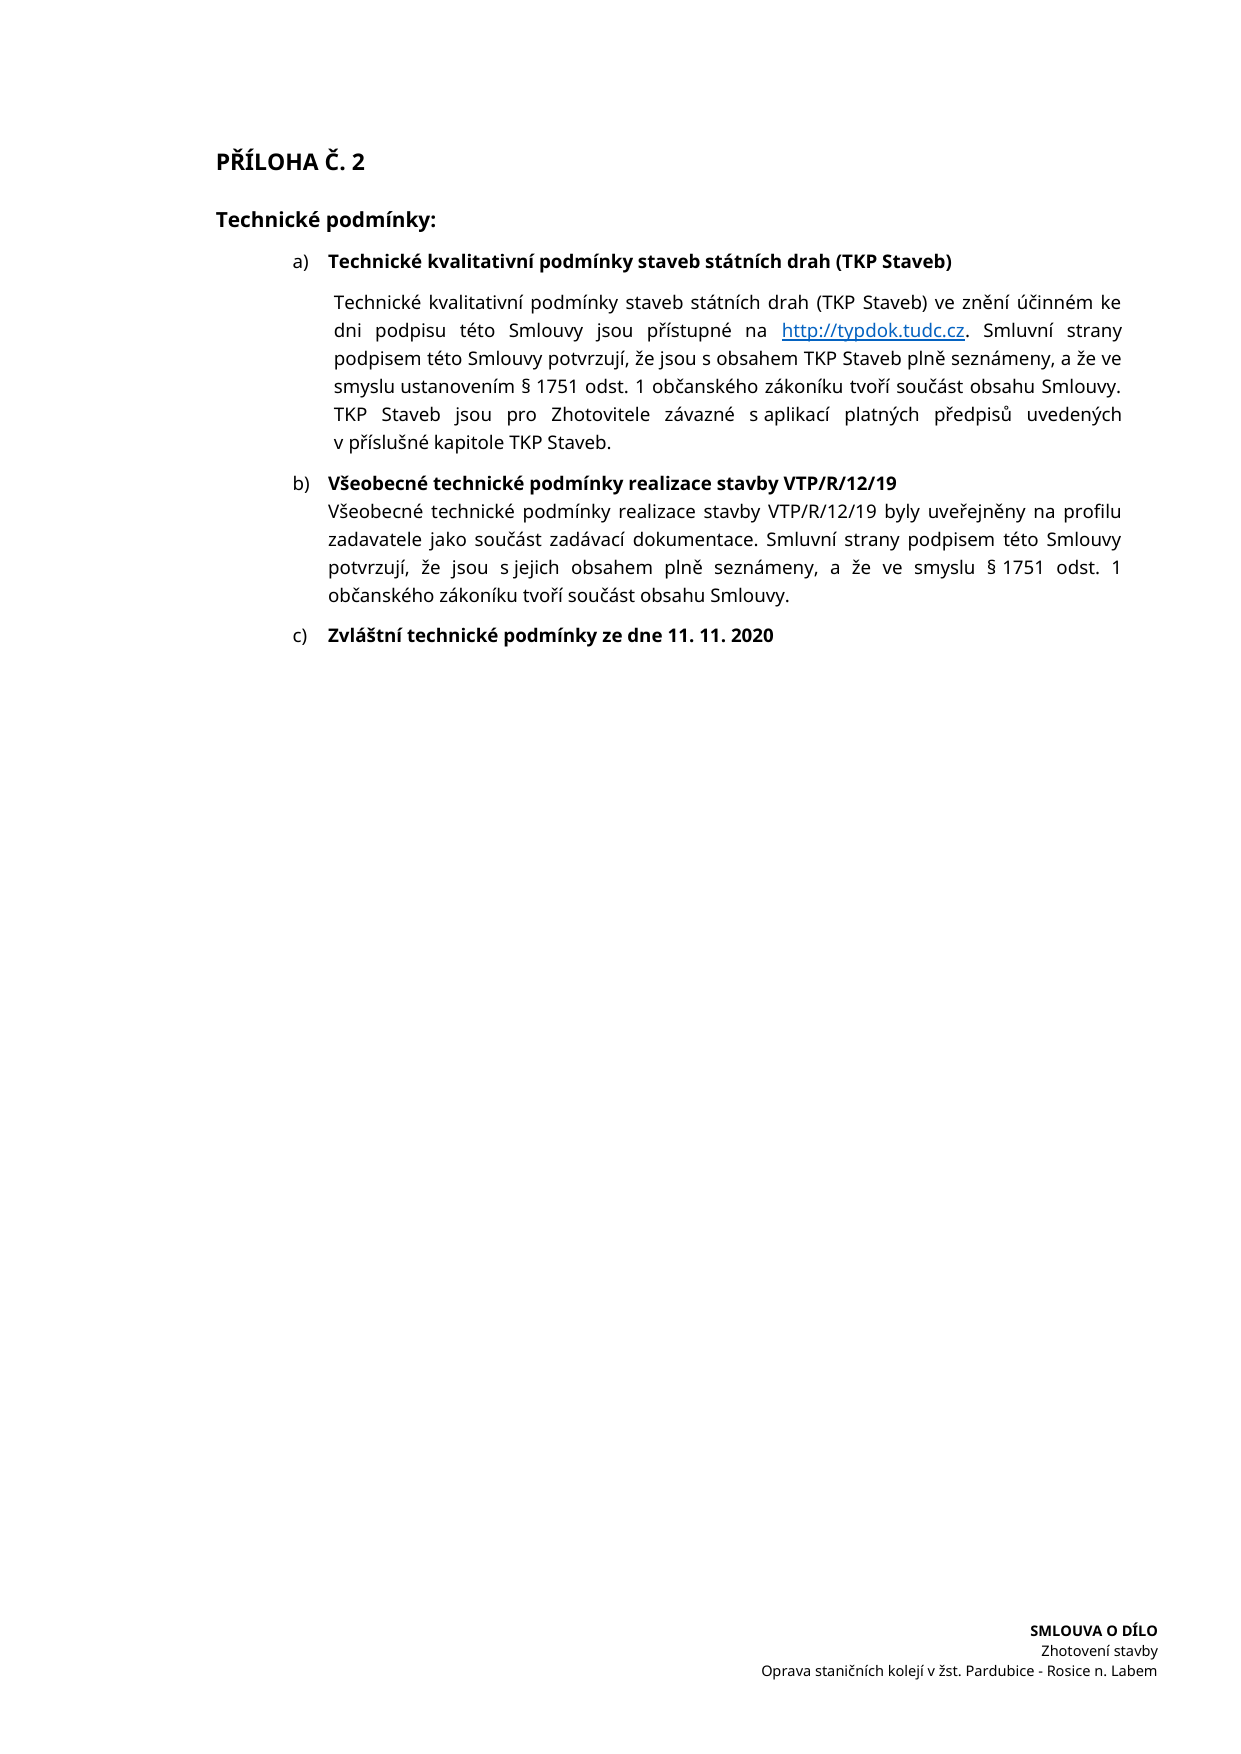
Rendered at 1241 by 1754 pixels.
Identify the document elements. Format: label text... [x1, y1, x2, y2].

list Všeobecné technické podmínky realizace stavby VTP/R/12/19 byly uveřejněny na profilu zadavatele jako součást zadávací dokumentace. Smluvní strany podpisem této Smlouvy potvrzují, že jsou s jejich obsahem plně seznámeny, a že ve smyslu § 1751 odst. 1 občanského zákoníku tvoří součást obsahu Smlouvy. [328, 498, 1122, 607]
list Zvláštní technické podmínky ze dne 11. 11. 2020 [292, 622, 1122, 648]
list Technické kvalitativní podmínky staveb státních drah (TKP Staveb) [292, 249, 1122, 274]
text Technické kvalitativní podmínky staveb státních drah (TKP Staveb) ve znění účinném ke dni podpisu této Smlouvy jsou přístupné na http://typdok.tudc.cz. Smluvní strany podpisem této Smlouvy potvrzují, že jsou s obsahem TKP Staveb plně seznámeny, a že ve smyslu ustanovením § 1751 odst. 1 občanského zákoníku tvoří součást obsahu Smlouvy. TKP Staveb jsou pro Zhotovitele závazné s aplikací platných předpisů uvedených v příslušné kapitole TKP Staveb. [334, 289, 1122, 455]
list Všeobecné technické podmínky realizace stavby VTP/R/12/19 [292, 470, 1122, 495]
text Technické podmínky: [216, 205, 1122, 233]
text Příloha č. 2 [216, 146, 1122, 177]
